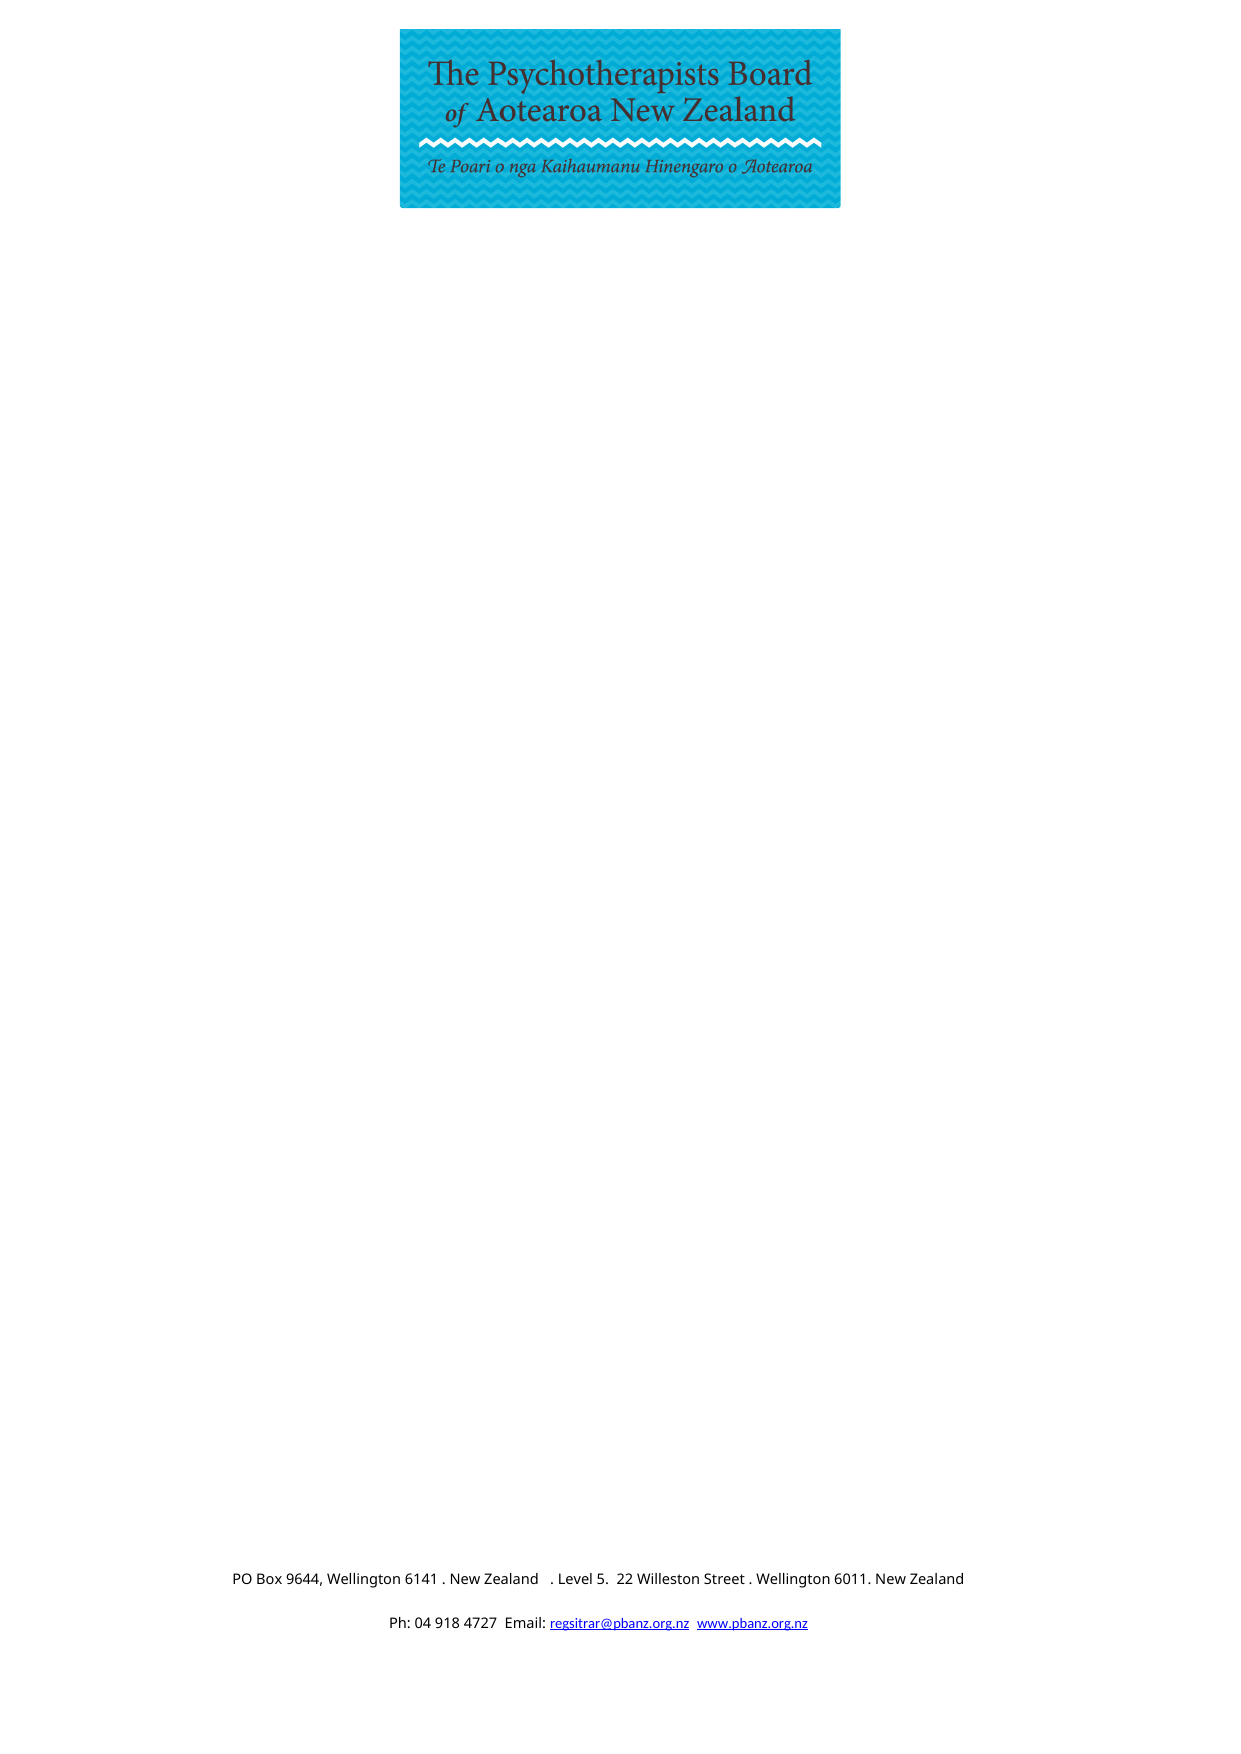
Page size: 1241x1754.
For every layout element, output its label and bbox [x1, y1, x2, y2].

picture [515, 29, 525, 33]
picture [383, 29, 857, 227]
picture [630, 29, 640, 33]
picture [672, 29, 683, 33]
picture [759, 29, 769, 33]
picture [773, 29, 784, 33]
picture [414, 29, 425, 33]
picture [457, 29, 468, 33]
picture [443, 29, 453, 33]
picture [471, 29, 482, 33]
picture [485, 29, 496, 33]
picture [687, 29, 697, 33]
picture [715, 29, 726, 33]
picture [614, 29, 626, 33]
picture [428, 29, 439, 33]
picture [787, 29, 798, 33]
picture [729, 29, 741, 33]
picture [499, 29, 511, 33]
picture [529, 29, 539, 33]
picture [658, 29, 669, 33]
picture [543, 29, 554, 33]
picture [586, 29, 597, 33]
picture [600, 29, 611, 33]
picture [744, 29, 755, 33]
picture [802, 29, 826, 33]
picture [644, 29, 654, 33]
picture [572, 29, 582, 33]
picture [557, 29, 568, 33]
picture [701, 29, 711, 33]
